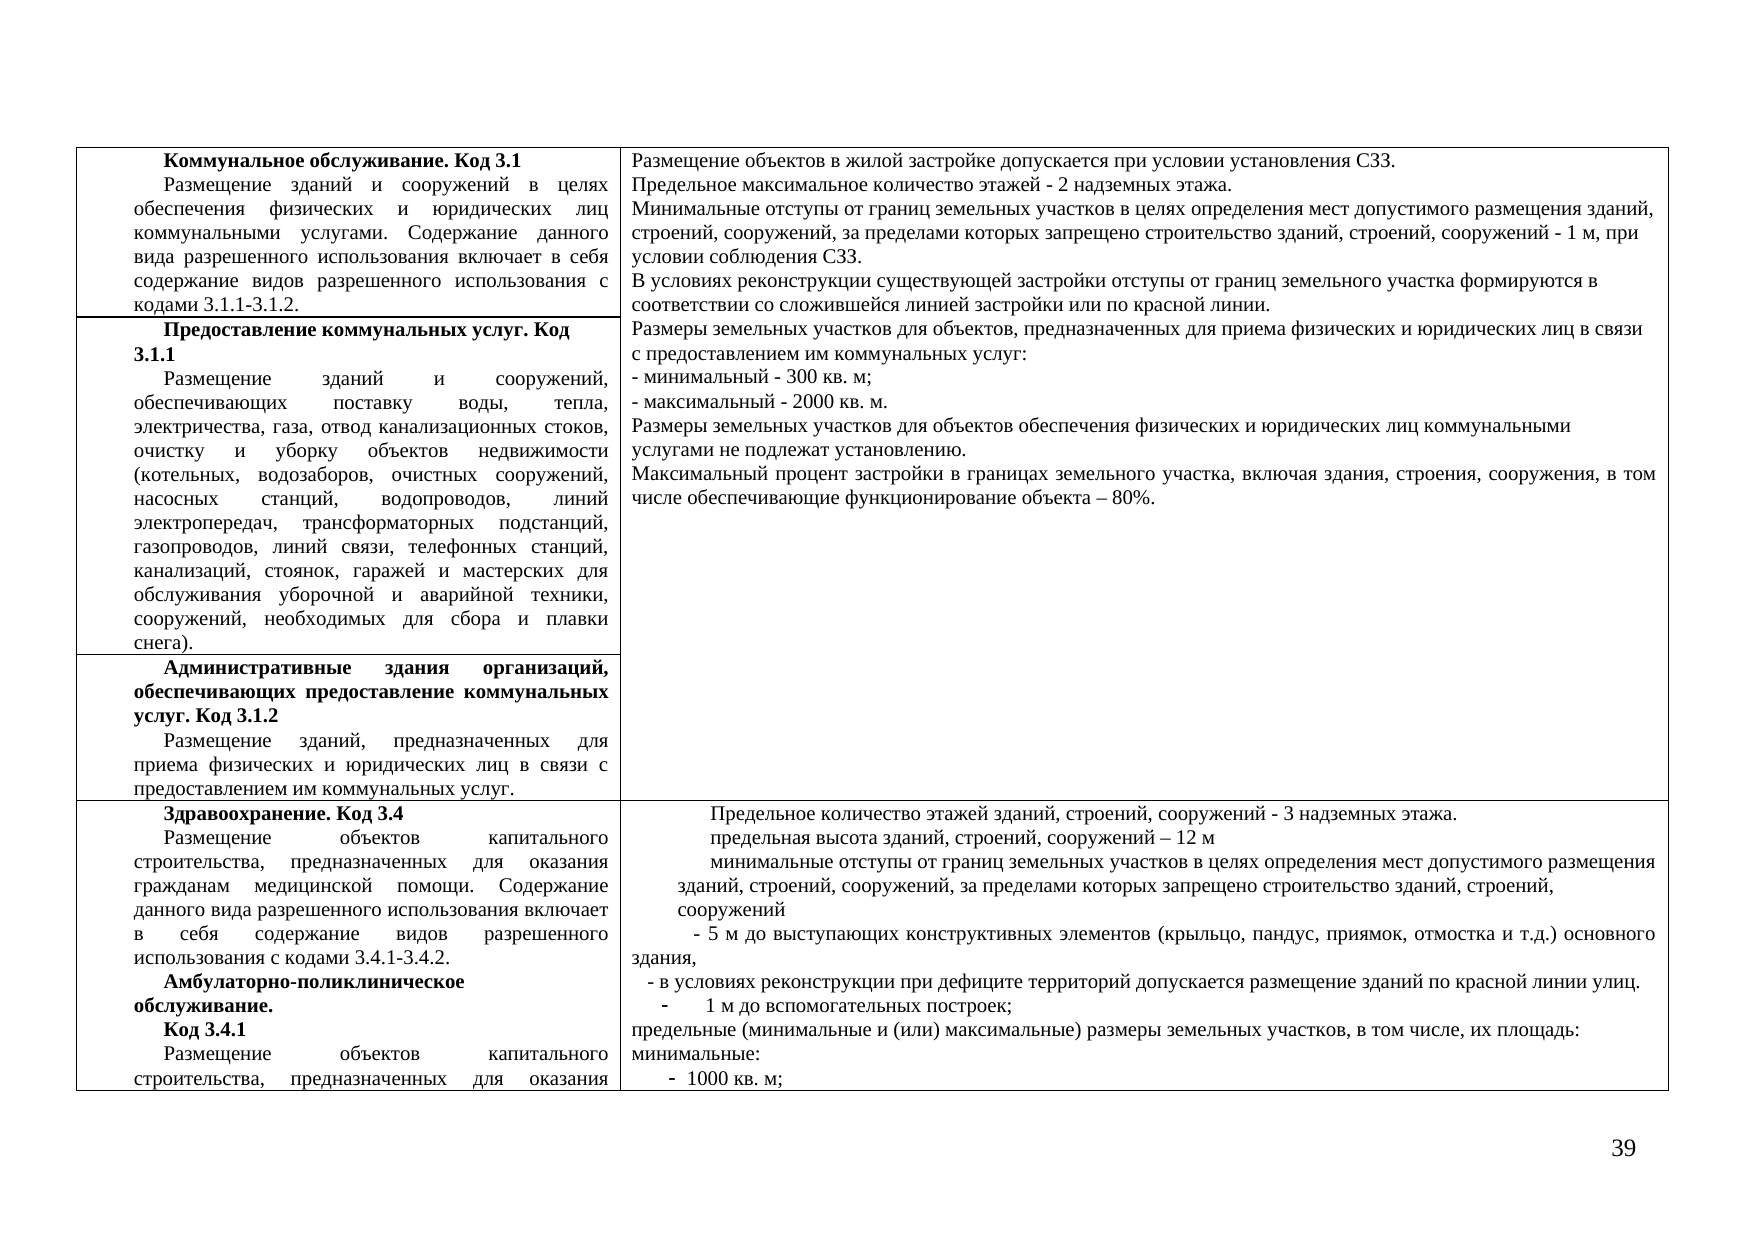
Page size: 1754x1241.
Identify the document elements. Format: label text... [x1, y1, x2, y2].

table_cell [77, 801, 620, 1089]
table_cell Коммунальное обслуживание. Код 3.1 Размещение зданий и сооружений в целях обеспечения физических и юридических лиц коммунальными услугами. Содержание данного вида разрешенного использования включает в себя содержание видов разрешенного использования с кодами 3.1.1-3.1.2. [77, 148, 620, 316]
table_cell Размещение объектов в жилой застройке допускается при условии установления СЗЗ. Предельное максимальное количество этажей - 2 надземных этажа. Минимальные отступы от границ земельных участков в целях определения мест допустимого размещения зданий, строений, сооружений, за пределами которых запрещено строительство зданий, строений, сооружений - 1 м, при условии соблюдения СЗЗ. В условиях реконструкции существующей застройки отступы от границ земельного участка формируются в соответствии со сложившейся линией застройки или по красной линии. Размеры земельных участков для объектов, предназначенных для приема физических и юридических лиц в связи с предоставлением им коммунальных услуг: - минимальный - 300 кв. м; - максимальный - 2000 кв. м. Размеры земельных участков для объектов обеспечения физических и юридических лиц коммунальными услугами не подлежат установлению. Максимальный процент застройки в границах земельного участка, включая здания, строения, сооружения, в том числе обеспечивающие функционирование объекта – 80%. [621, 148, 1668, 800]
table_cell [621, 801, 1668, 1089]
table_cell Предоставление коммунальных услуг. Код 3.1.1 Размещение зданий и сооружений, обеспечивающих поставку воды, тепла, электричества, газа, отвод канализационных стоков, очистку и уборку объектов недвижимости (котельных, водозаборов, очистных сооружений, насосных станций, водопроводов, линий электропередач, трансформаторных подстанций, газопроводов, линий связи, телефонных станций, канализаций, стоянок, гаражей и мастерских для обслуживания уборочной и аварийной техники, сооружений, необходимых для сбора и плавки снега). [77, 318, 620, 654]
table_cell Административные здания организаций, обеспечивающих предоставление коммунальных услуг. Код 3.1.2 Размещение зданий, предназначенных для приема физических и юридических лиц в связи с предоставлением им коммунальных услуг. [77, 655, 620, 800]
